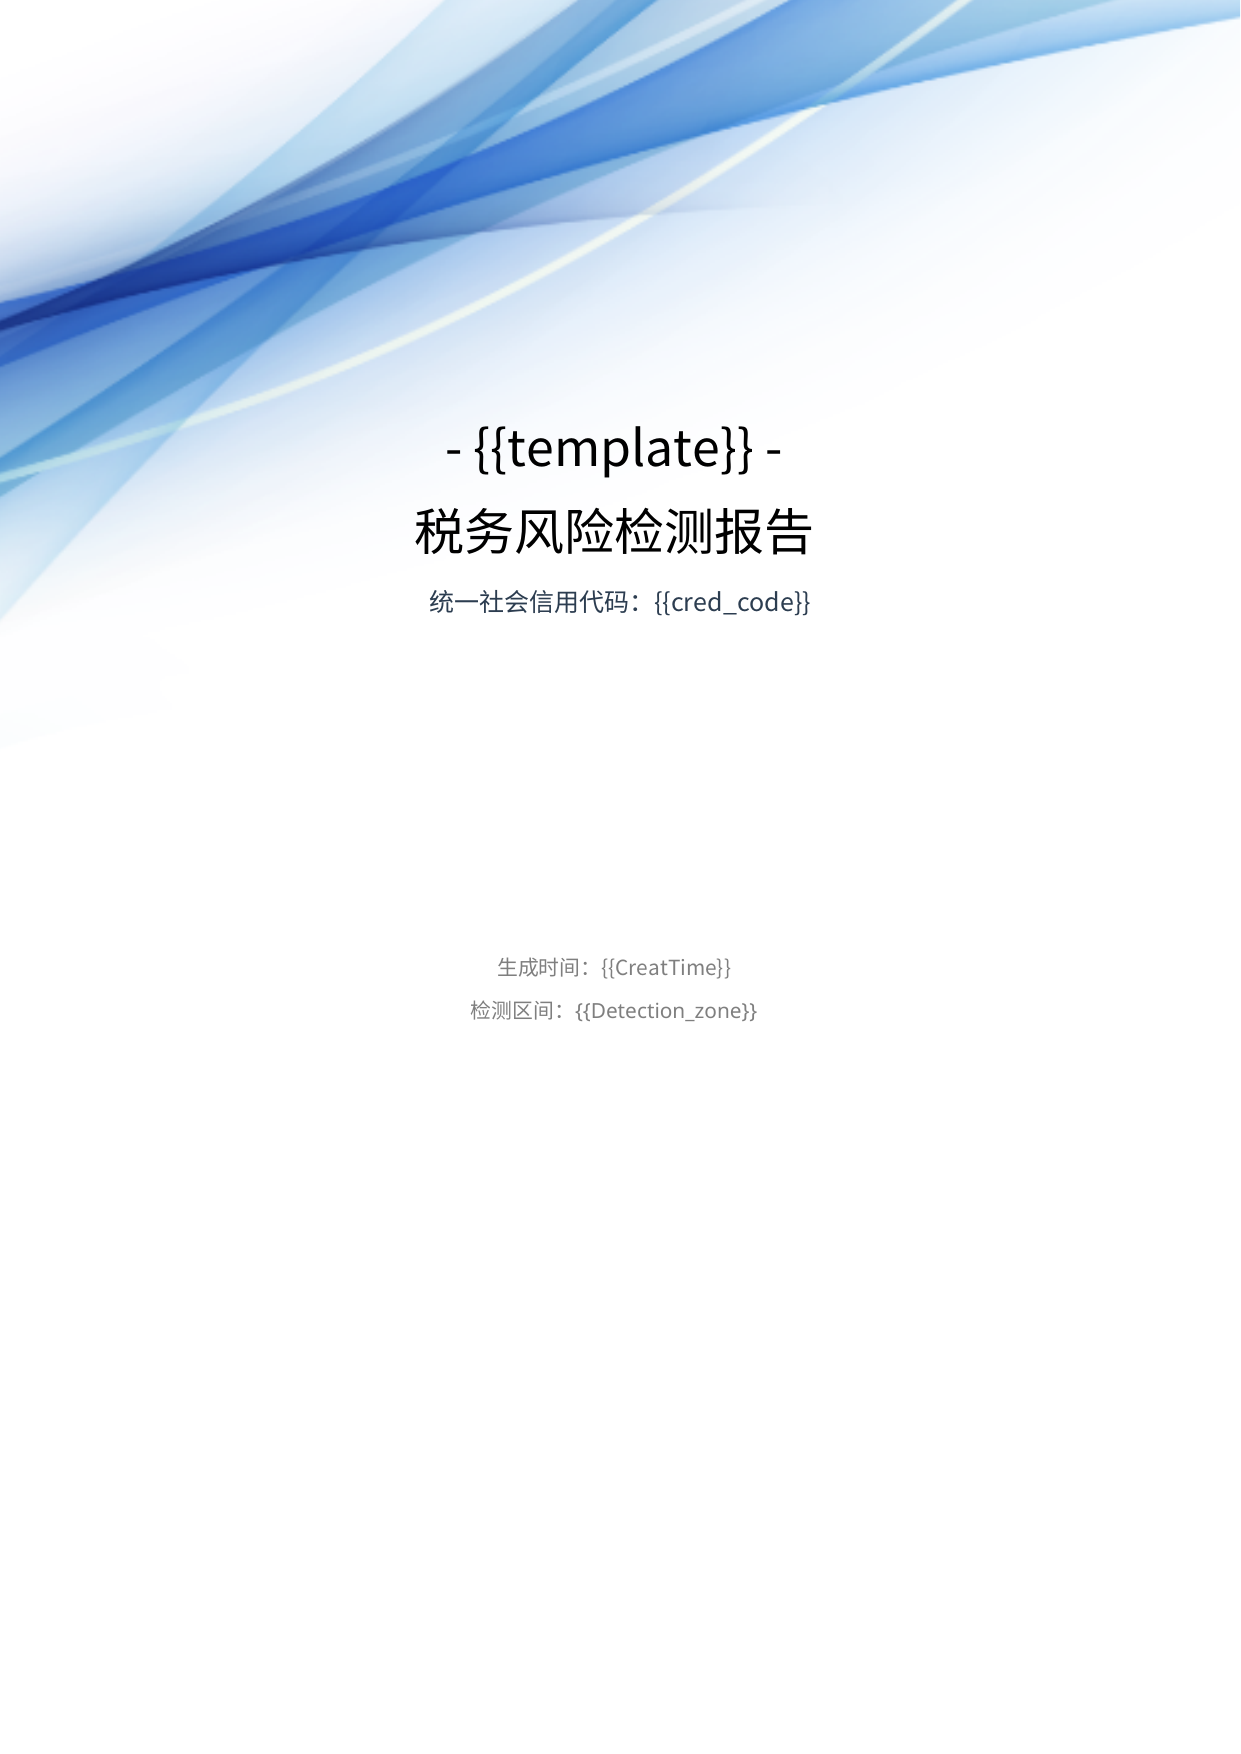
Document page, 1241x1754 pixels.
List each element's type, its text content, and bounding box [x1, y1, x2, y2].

subtitle 生成时间：{{CreatTime}} [112, 951, 1115, 981]
text 统一社会信用代码：{{cred_code}} [112, 575, 1128, 620]
text 检测区间：{{Detection_zone}} [112, 994, 1115, 1025]
text 税务风险检测报告 [112, 492, 1115, 564]
picture [0, 0, 1241, 1754]
text - {{template}} - [112, 409, 1115, 481]
